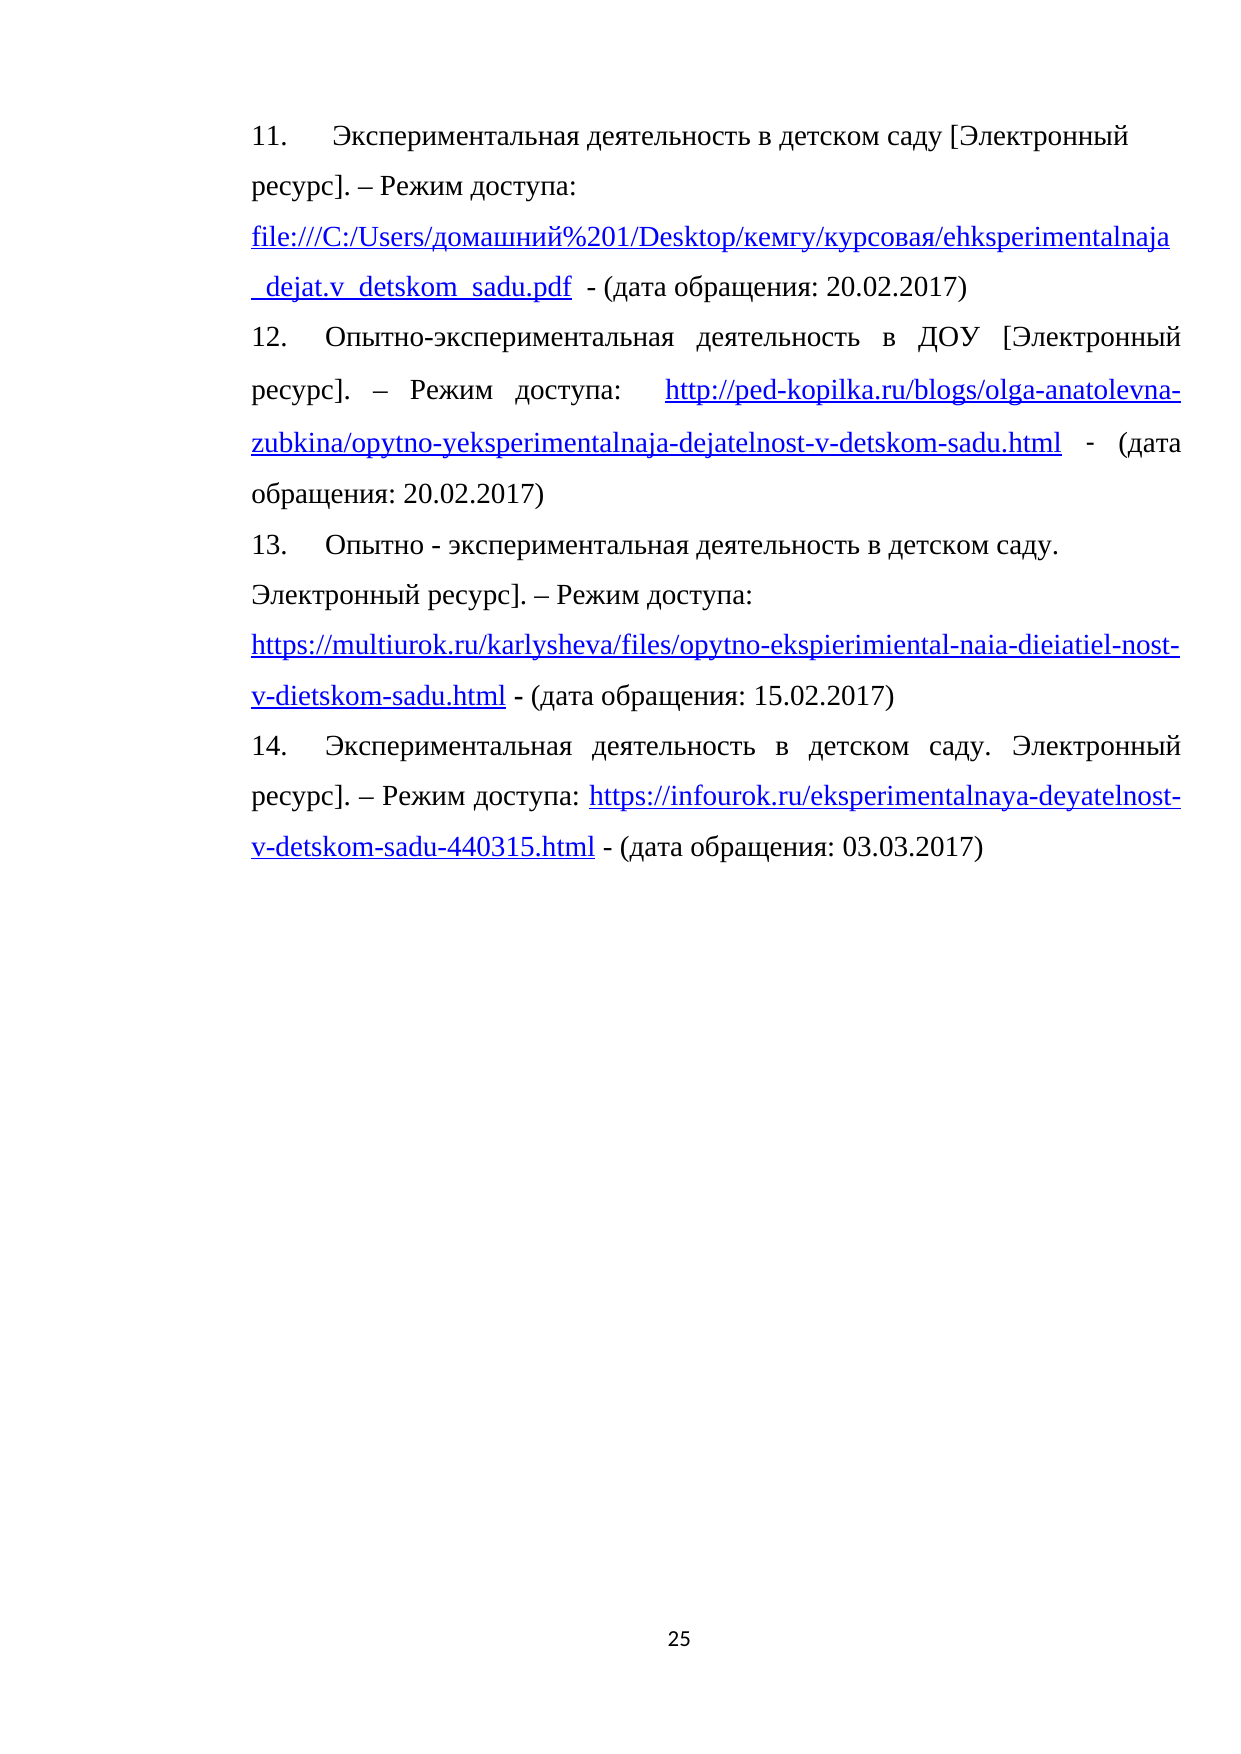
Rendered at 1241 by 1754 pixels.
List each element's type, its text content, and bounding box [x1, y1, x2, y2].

list Экспериментальная деятельность в детском саду [Электронный ресурс]. – Режим доступа: file:///C:/Users/домашний%201/Desktop/кемгу/курсовая/ehksperimentalnaja_dejat.v_detskom_sadu.pdf - (дата обращения: 20.02.2017) [251, 118, 1181, 303]
list Экспериментальная деятельность в детском саду. Электронный ресурс]. – Режим доступа: - (дата обращения: 03.03.2017) [251, 728, 1181, 862]
list Опытно - экспериментальная деятельность в детском саду. Электронный ресурс]. – Режим доступа: https://multiurok.ru/karlysheva/files/opytno-ekspierimiental-naia-dieiatiel-nost-v-dietskom-sadu.html - (дата обращения: 15.02.2017) [251, 527, 1181, 711]
list Опытно-экспериментальная деятельность в ДОУ [Электронный ресурс]. – Режим доступа: http://ped-kopilka.ru/blogs/olga-anatolevna-zubkina/opytno-yeksperimentalnaja-dejatelnost-v-detskom-sadu.html - (дата обращения: 20.02.2017) [251, 319, 1181, 510]
